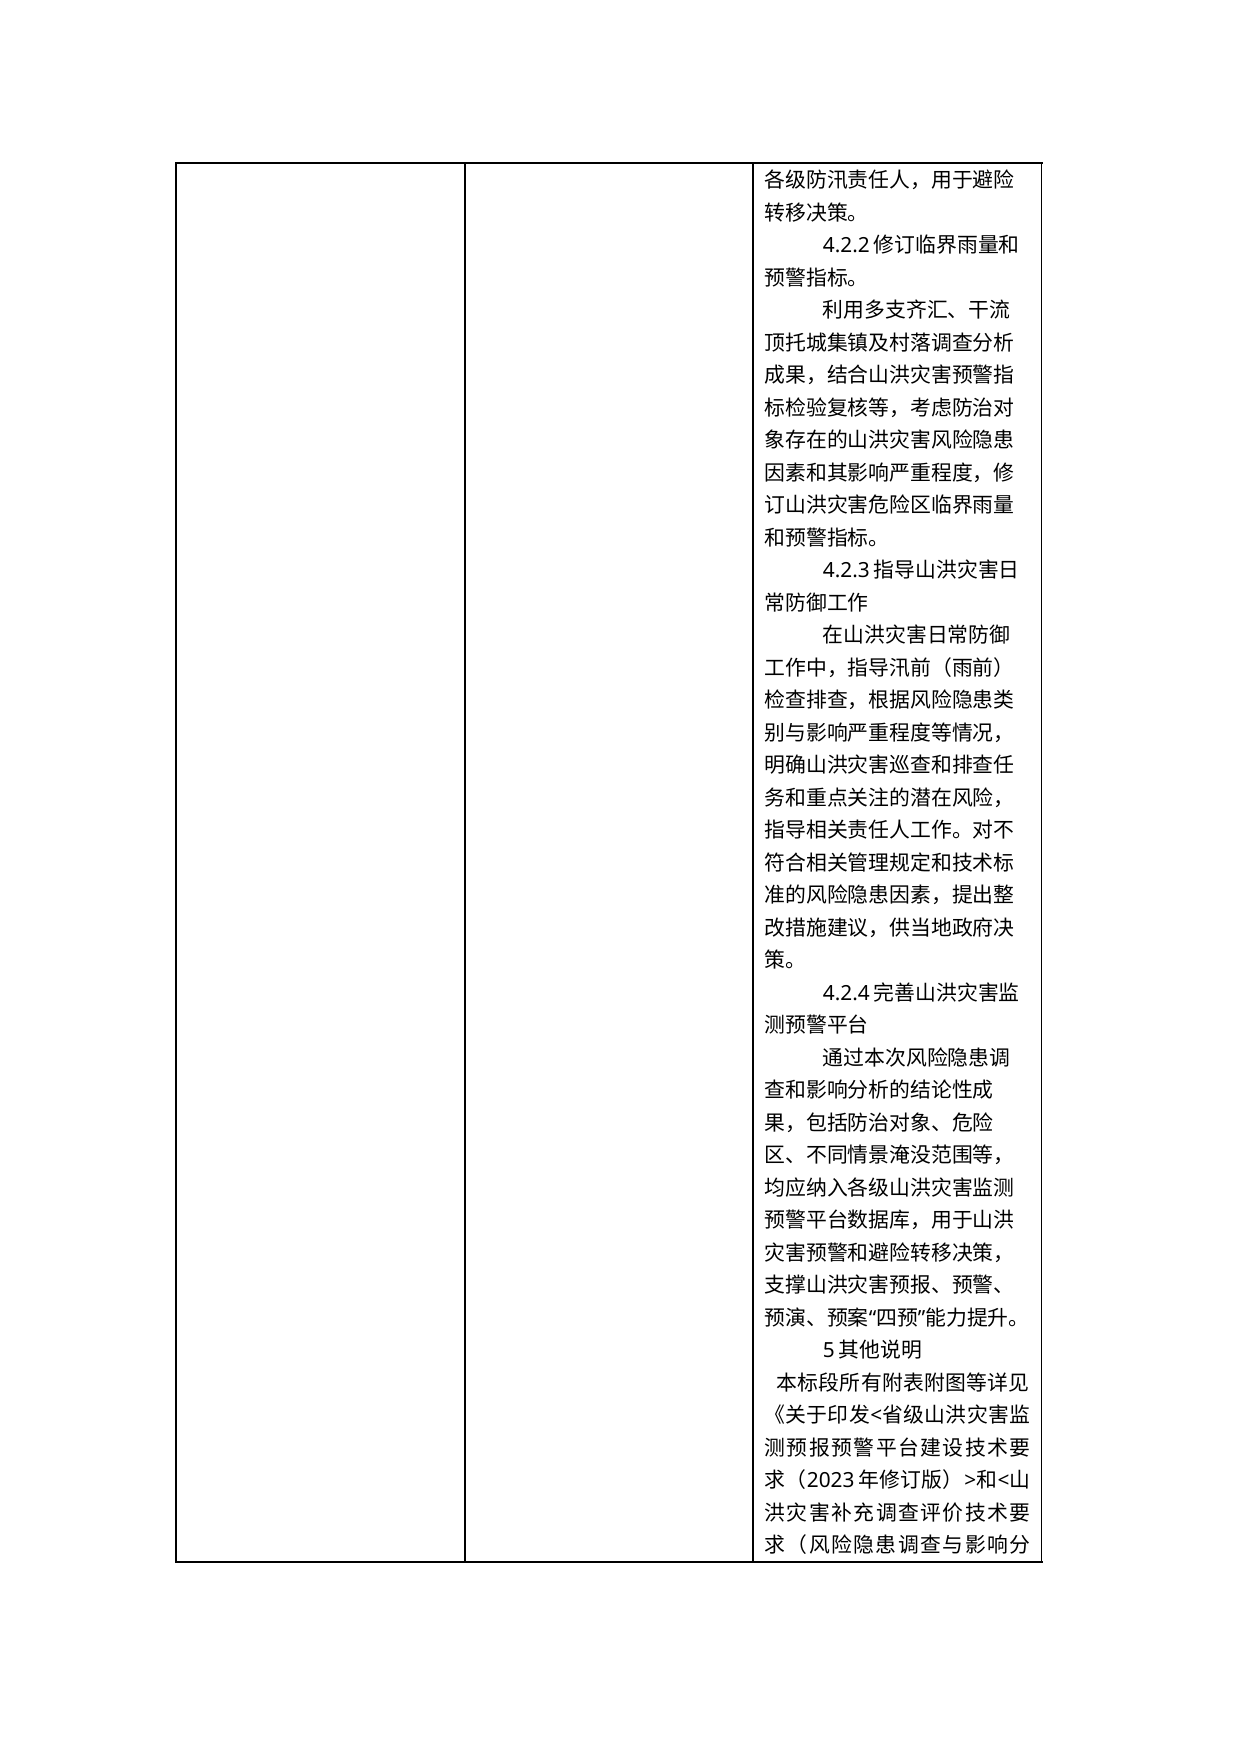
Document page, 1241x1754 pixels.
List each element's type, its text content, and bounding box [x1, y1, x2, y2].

table_cell 1 [177, 164, 464, 1561]
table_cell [754, 164, 1041, 1561]
table_cell [466, 164, 752, 1561]
